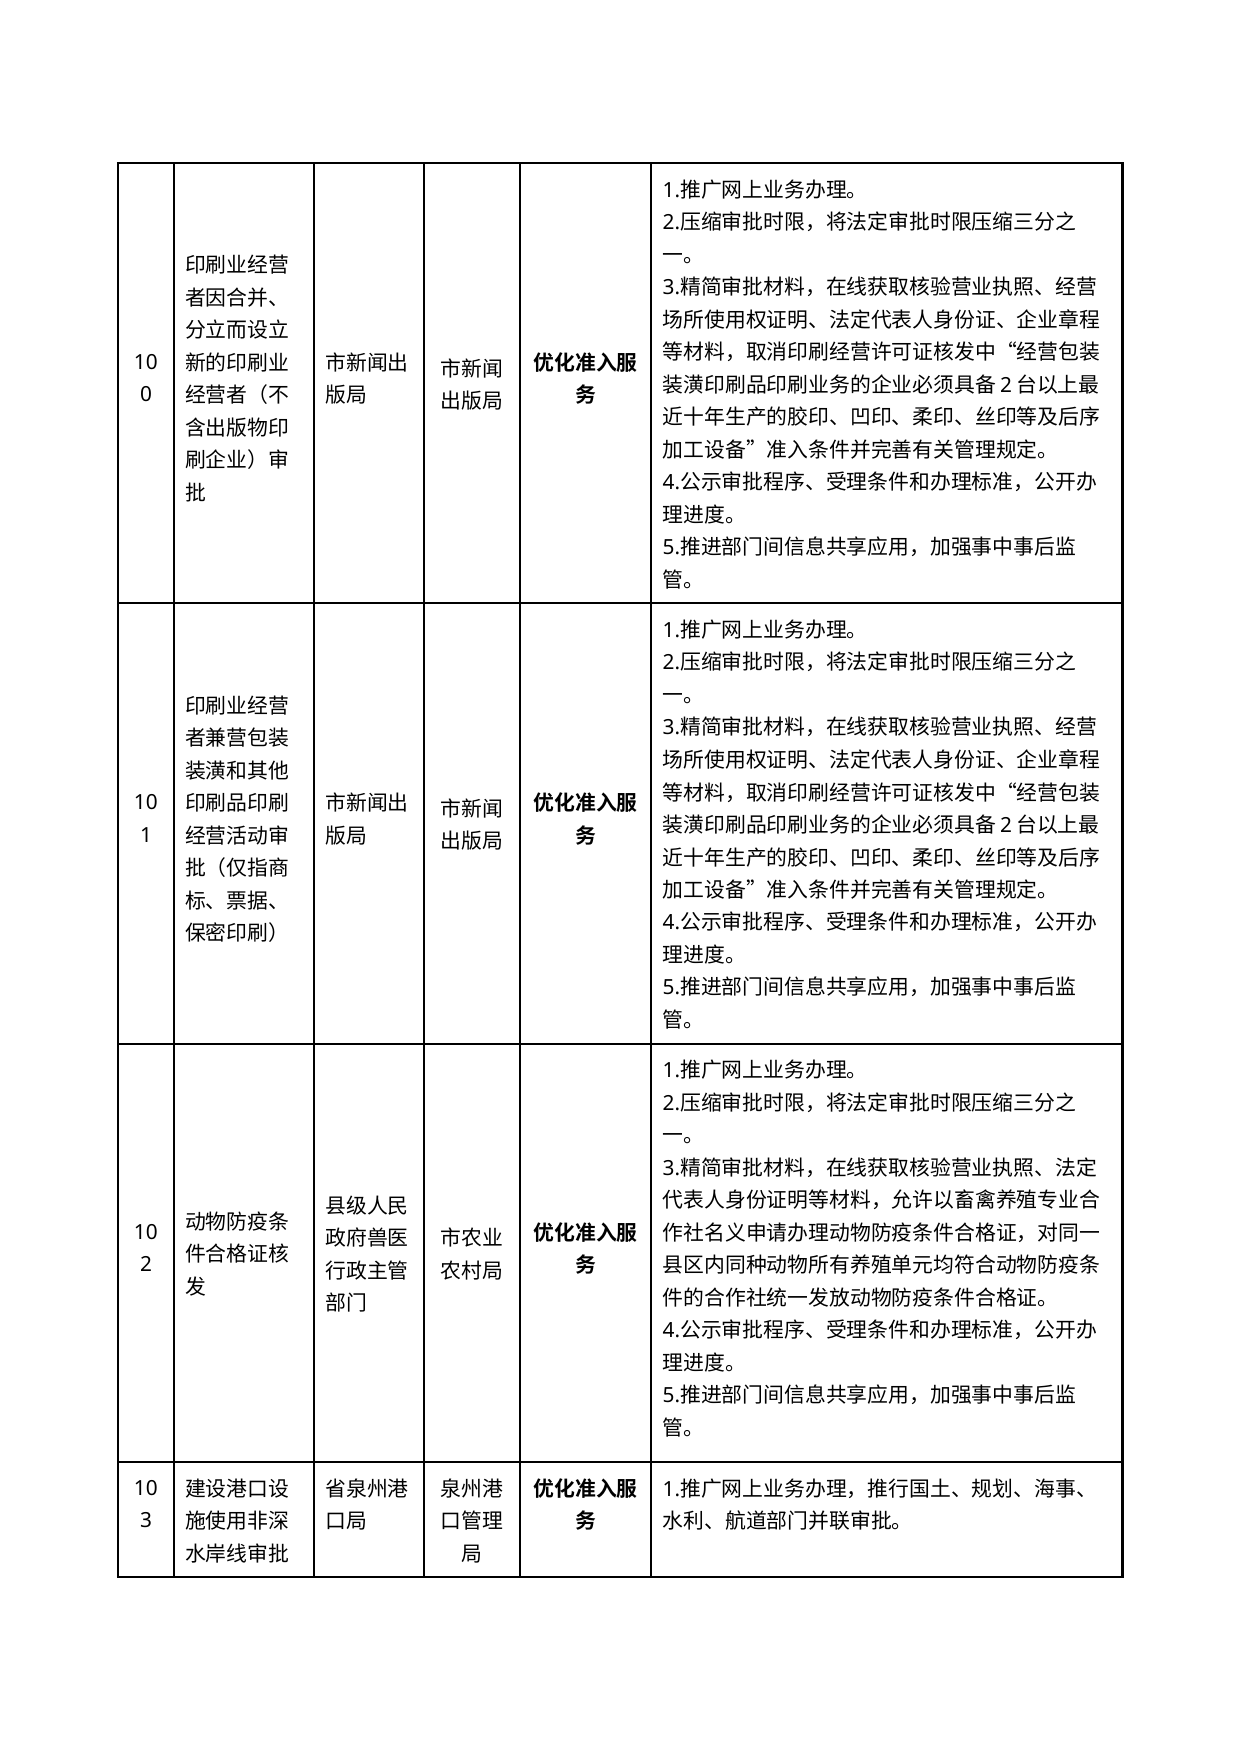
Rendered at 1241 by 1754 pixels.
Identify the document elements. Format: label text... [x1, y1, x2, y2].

table_cell 印刷业经营者兼营包装装潢和其他印刷品印刷经营活动审批（仅指商标、票据、保密印刷） [175, 604, 313, 1042]
table_cell 市新闻出版局 [425, 164, 519, 602]
table_cell 1.推广网上业务办理。 2.压缩审批时限，将法定审批时限压缩三分之一。 3.精简审批材料，在线获取核验营业执照、经营场所使用权证明、法定代表人身份证、企业章程等材料，取消印刷经营许可证核发中“经营包装装潢印刷品印刷业务的企业必须具备2台以上最近十年生产的胶印、凹印、柔印、丝印等及后序加工设备”准入条件并完善有关管理规定。 4.公示审批程序、受理条件和办理标准，公开办理进度。 5.推进部门间信息共享应用，加强事中事后监管。 [652, 164, 1121, 602]
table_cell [175, 1463, 313, 1576]
table_cell 优化准入服务 [521, 1045, 650, 1461]
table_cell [652, 1463, 1121, 1576]
table_cell 泉州港口管理局 [425, 1463, 519, 1576]
table_cell 市农业农村局 [425, 1045, 519, 1461]
table_cell 优化准入服务 [521, 164, 650, 602]
table_cell 优化准入服务 [521, 1463, 650, 1576]
table_cell 101 [119, 604, 173, 1042]
table_cell 102 [119, 1045, 173, 1461]
table_cell 市新闻出版局 [425, 604, 519, 1042]
table_cell 1.推广网上业务办理。 2.压缩审批时限，将法定审批时限压缩三分之一。 3.精简审批材料，在线获取核验营业执照、经营场所使用权证明、法定代表人身份证、企业章程等材料，取消印刷经营许可证核发中“经营包装装潢印刷品印刷业务的企业必须具备2台以上最近十年生产的胶印、凹印、柔印、丝印等及后序加工设备”准入条件并完善有关管理规定。 4.公示审批程序、受理条件和办理标准，公开办理进度。 5.推进部门间信息共享应用，加强事中事后监管。 [652, 604, 1121, 1042]
table_cell 市新闻出版局 [315, 604, 423, 1042]
table_cell 市新闻出版局 [315, 164, 423, 602]
table_cell 1.推广网上业务办理。 2.压缩审批时限，将法定审批时限压缩三分之一。 3.精简审批材料，在线获取核验营业执照、法定代表人身份证明等材料，允许以畜禽养殖专业合作社名义申请办理动物防疫条件合格证，对同一县区内同种动物所有养殖单元均符合动物防疫条件的合作社统一发放动物防疫条件合格证。 4.公示审批程序、受理条件和办理标准，公开办理进度。 5.推进部门间信息共享应用，加强事中事后监管。 [652, 1045, 1121, 1461]
table_cell 100 [119, 164, 173, 602]
table_cell 动物防疫条件合格证核发 [175, 1045, 313, 1461]
table_cell 印刷业经营者因合并、分立而设立新的印刷业经营者（不含出版物印刷企业）审批 [175, 164, 313, 602]
table_cell 103 [119, 1463, 173, 1576]
table_cell 县级人民政府兽医行政主管部门 [315, 1045, 423, 1461]
table_cell 优化准入服务 [521, 604, 650, 1042]
table_cell 省泉州港口局 [315, 1463, 423, 1576]
